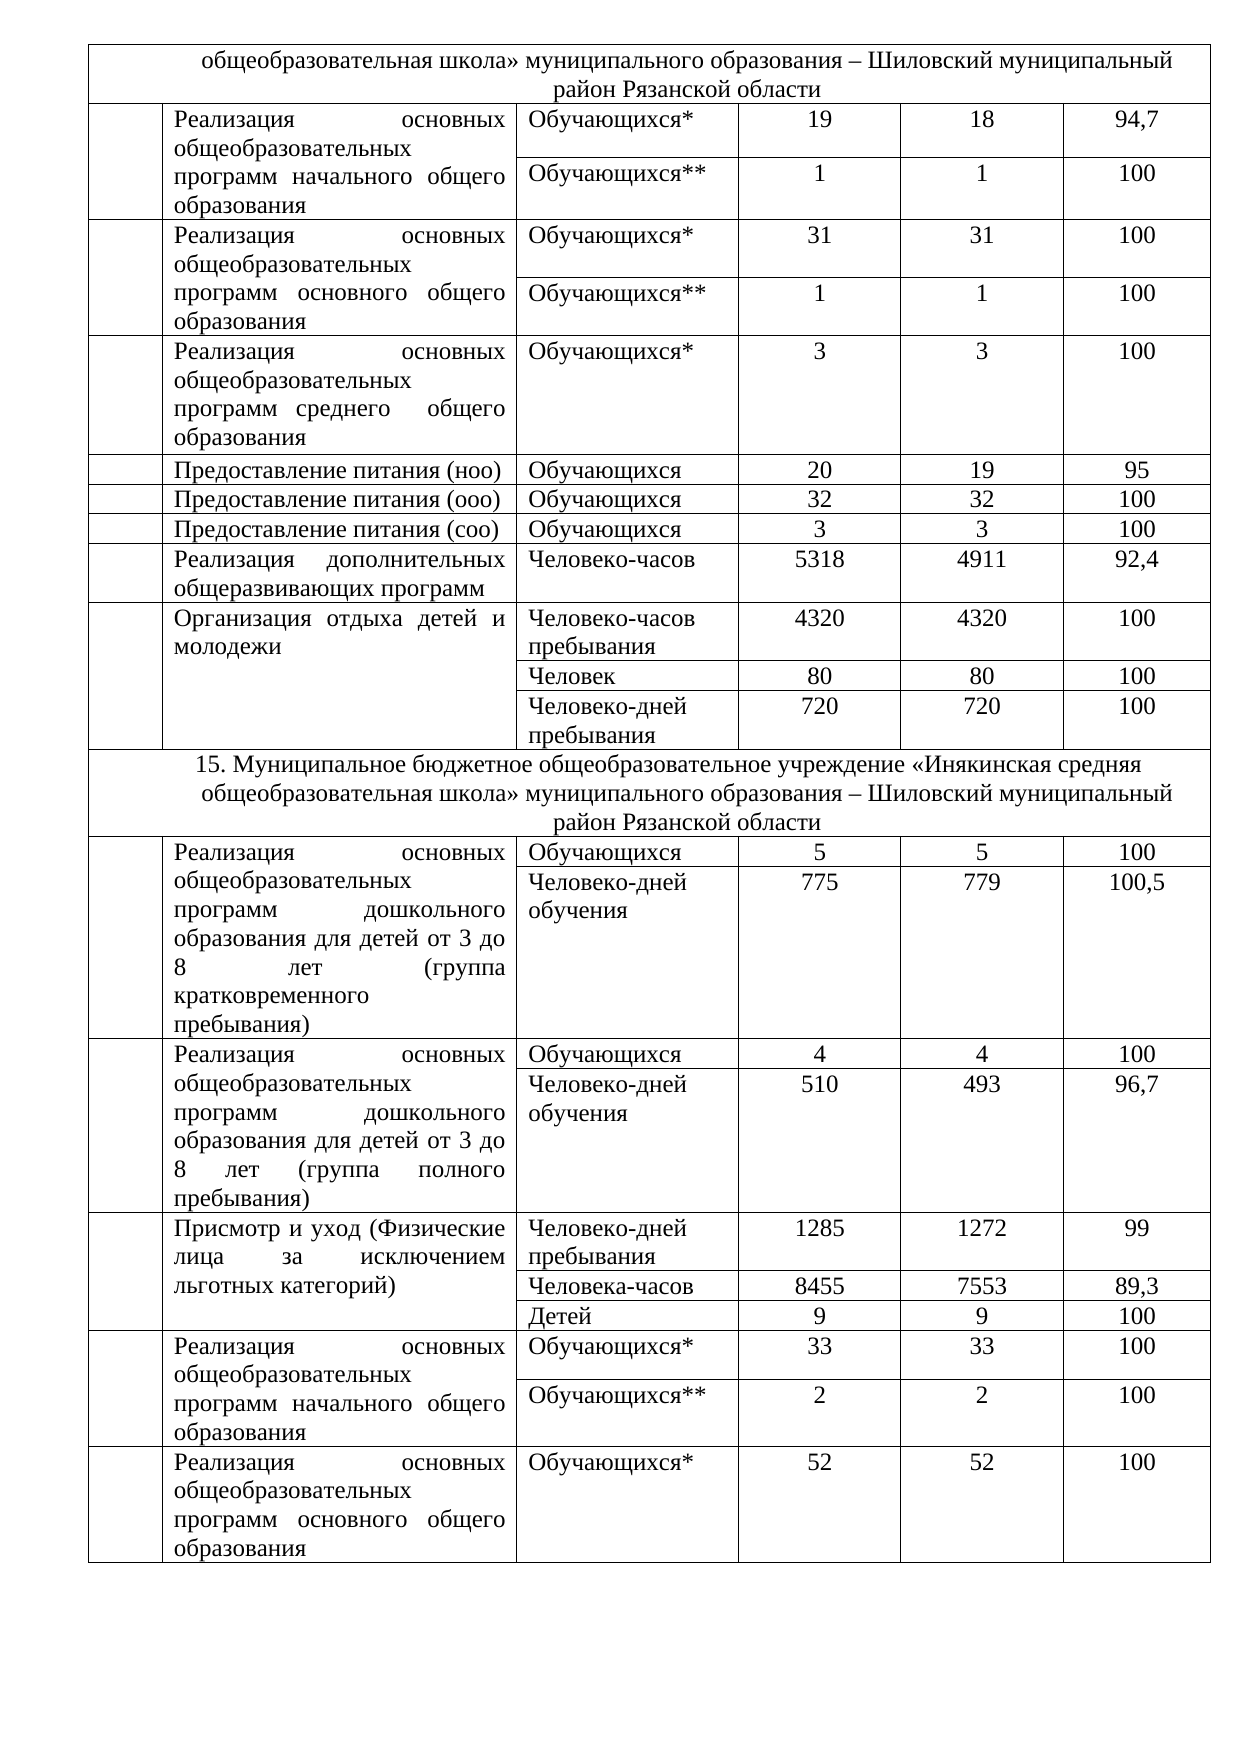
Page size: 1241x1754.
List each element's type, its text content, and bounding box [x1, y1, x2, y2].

table_cell 493 [901, 1069, 1063, 1212]
table_cell 8455 [739, 1271, 900, 1300]
table_cell 52 [901, 1447, 1063, 1562]
table_cell [89, 336, 162, 454]
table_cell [89, 45, 1210, 103]
table_cell 775 [739, 867, 900, 1038]
table_cell 100 [1064, 514, 1210, 543]
table_cell Реализация основных общеобразовательных программ основного общего образования [163, 1447, 516, 1562]
table_cell Человеко-дней пребывания [517, 691, 738, 748]
table_cell 5 [739, 837, 900, 866]
table_cell Обучающихся** [517, 278, 738, 335]
table_cell 100 [1064, 1301, 1210, 1330]
table_cell [89, 603, 162, 748]
table_cell Обучающихся [517, 1039, 738, 1068]
table_cell Обучающихся [517, 485, 738, 513]
table_cell Детей [517, 1301, 738, 1330]
table_cell 1 [901, 278, 1063, 335]
table_cell Обучающихся [517, 514, 738, 543]
table_cell 9 [739, 1301, 900, 1330]
table_cell 4 [739, 1039, 900, 1068]
table_cell 4320 [901, 603, 1063, 660]
table_cell [89, 1039, 162, 1212]
table_cell 1285 [739, 1213, 900, 1270]
table_cell 1 [739, 278, 900, 335]
table_cell [89, 104, 162, 219]
table_cell 100 [1064, 603, 1210, 660]
table_cell 7553 [901, 1271, 1063, 1300]
table_cell 20 [739, 455, 900, 483]
table_cell [89, 220, 162, 335]
table_cell 100 [1064, 278, 1210, 335]
table_cell Обучающихся* [517, 104, 738, 157]
table_cell Обучающихся* [517, 220, 738, 277]
table_cell Реализация основных общеобразовательных программ дошкольного образования для детей от 3 до 8 лет (группа полного пребывания) [163, 1039, 516, 1212]
table_cell 100 [1064, 691, 1210, 748]
table_cell Реализация основных общеобразовательных программ основного общего образования [163, 220, 516, 335]
table_cell 100 [1064, 485, 1210, 513]
table_cell Обучающихся* [517, 1331, 738, 1379]
table_cell 720 [739, 691, 900, 748]
table_cell Человеко-часов [517, 544, 738, 602]
table_cell 2 [739, 1380, 900, 1446]
table_cell Обучающихся** [517, 1380, 738, 1446]
table_cell [89, 1331, 162, 1446]
table_cell 100 [1064, 1447, 1210, 1562]
table_cell Обучающихся** [517, 158, 738, 219]
table_cell 32 [739, 485, 900, 513]
table_cell [89, 514, 162, 543]
table_cell 4320 [739, 603, 900, 660]
table_cell Обучающихся* [517, 1447, 738, 1562]
table_cell 92,4 [1064, 544, 1210, 602]
table_cell 3 [739, 514, 900, 543]
table_cell 3 [901, 514, 1063, 543]
table_cell 2 [901, 1380, 1063, 1446]
table_cell 100 [1064, 220, 1210, 277]
table_cell 4911 [901, 544, 1063, 602]
table_cell Присмотр и уход (Физические лица за исключением льготных категорий) [163, 1213, 516, 1330]
table_cell Человеко-дней обучения [517, 867, 738, 1038]
table_cell 779 [901, 867, 1063, 1038]
table_cell 80 [739, 661, 900, 690]
table_cell Реализация основных общеобразовательных программ начального общего образования [163, 1331, 516, 1446]
table_cell 100 [1064, 158, 1210, 219]
table_cell [89, 1447, 162, 1562]
table_cell 33 [901, 1331, 1063, 1379]
table_cell Реализация основных общеобразовательных программ дошкольного образования для детей от 3 до 8 лет (группа кратковременного пребывания) [163, 837, 516, 1038]
table_cell 99 [1064, 1213, 1210, 1270]
table_cell 510 [739, 1069, 900, 1212]
table_cell Реализация основных общеобразовательных программ начального общего образования [163, 104, 516, 219]
table_cell Организация отдыха детей и молодежи [163, 603, 516, 748]
table_cell 720 [901, 691, 1063, 748]
table_cell Обучающихся* [517, 336, 738, 454]
table_cell Человека-часов [517, 1271, 738, 1300]
table_cell 100 [1064, 1039, 1210, 1068]
table_cell Человек [517, 661, 738, 690]
table_cell 33 [739, 1331, 900, 1379]
table_cell 3 [901, 336, 1063, 454]
table_cell Предоставление питания (ооо) [163, 485, 516, 513]
table_cell 5 [901, 837, 1063, 866]
table_cell Муниципальное бюджетное общеобразовательное учреждение «Инякинская средняя общеобразовательная школа» муниципального образования – Шиловский муниципальный район Рязанской области [89, 750, 1210, 836]
table_cell 4 [901, 1039, 1063, 1068]
table_cell 52 [739, 1447, 900, 1562]
table_cell 100 [1064, 661, 1210, 690]
table_cell 89,3 [1064, 1271, 1210, 1300]
table_cell 1 [739, 158, 900, 219]
table_cell 100 [1064, 1331, 1210, 1379]
table_cell [89, 837, 162, 1038]
table_cell 19 [739, 104, 900, 157]
table_cell 19 [901, 455, 1063, 483]
table_cell [89, 485, 162, 513]
table_cell [89, 455, 162, 483]
table_cell 1 [901, 158, 1063, 219]
table_cell 3 [739, 336, 900, 454]
table_cell Реализация основных общеобразовательных программ среднего общего образования [163, 336, 516, 454]
table_cell 100 [1064, 336, 1210, 454]
table_cell Человеко-дней пребывания [517, 1213, 738, 1270]
table_cell Предоставление питания (соо) [163, 514, 516, 543]
table_cell 95 [1064, 455, 1210, 483]
table_cell Предоставление питания (ноо) [163, 455, 516, 483]
table_cell Человеко-часов пребывания [517, 603, 738, 660]
table_cell Реализация дополнительных общеразвивающих программ [163, 544, 516, 602]
table_cell Обучающихся [517, 455, 738, 483]
table_cell 100 [1064, 837, 1210, 866]
table_cell [89, 1213, 162, 1330]
table_cell 96,7 [1064, 1069, 1210, 1212]
table_cell 32 [901, 485, 1063, 513]
table_cell 94,7 [1064, 104, 1210, 157]
table_cell 5318 [739, 544, 900, 602]
table_cell 31 [901, 220, 1063, 277]
table_cell Обучающихся [517, 837, 738, 866]
table_cell 1272 [901, 1213, 1063, 1270]
table_cell [89, 544, 162, 602]
table_cell Человеко-дней обучения [517, 1069, 738, 1212]
table_cell 18 [901, 104, 1063, 157]
table_cell 100,5 [1064, 867, 1210, 1038]
table_cell 80 [901, 661, 1063, 690]
table_cell 100 [1064, 1380, 1210, 1446]
table_cell 9 [901, 1301, 1063, 1330]
table_cell 31 [739, 220, 900, 277]
